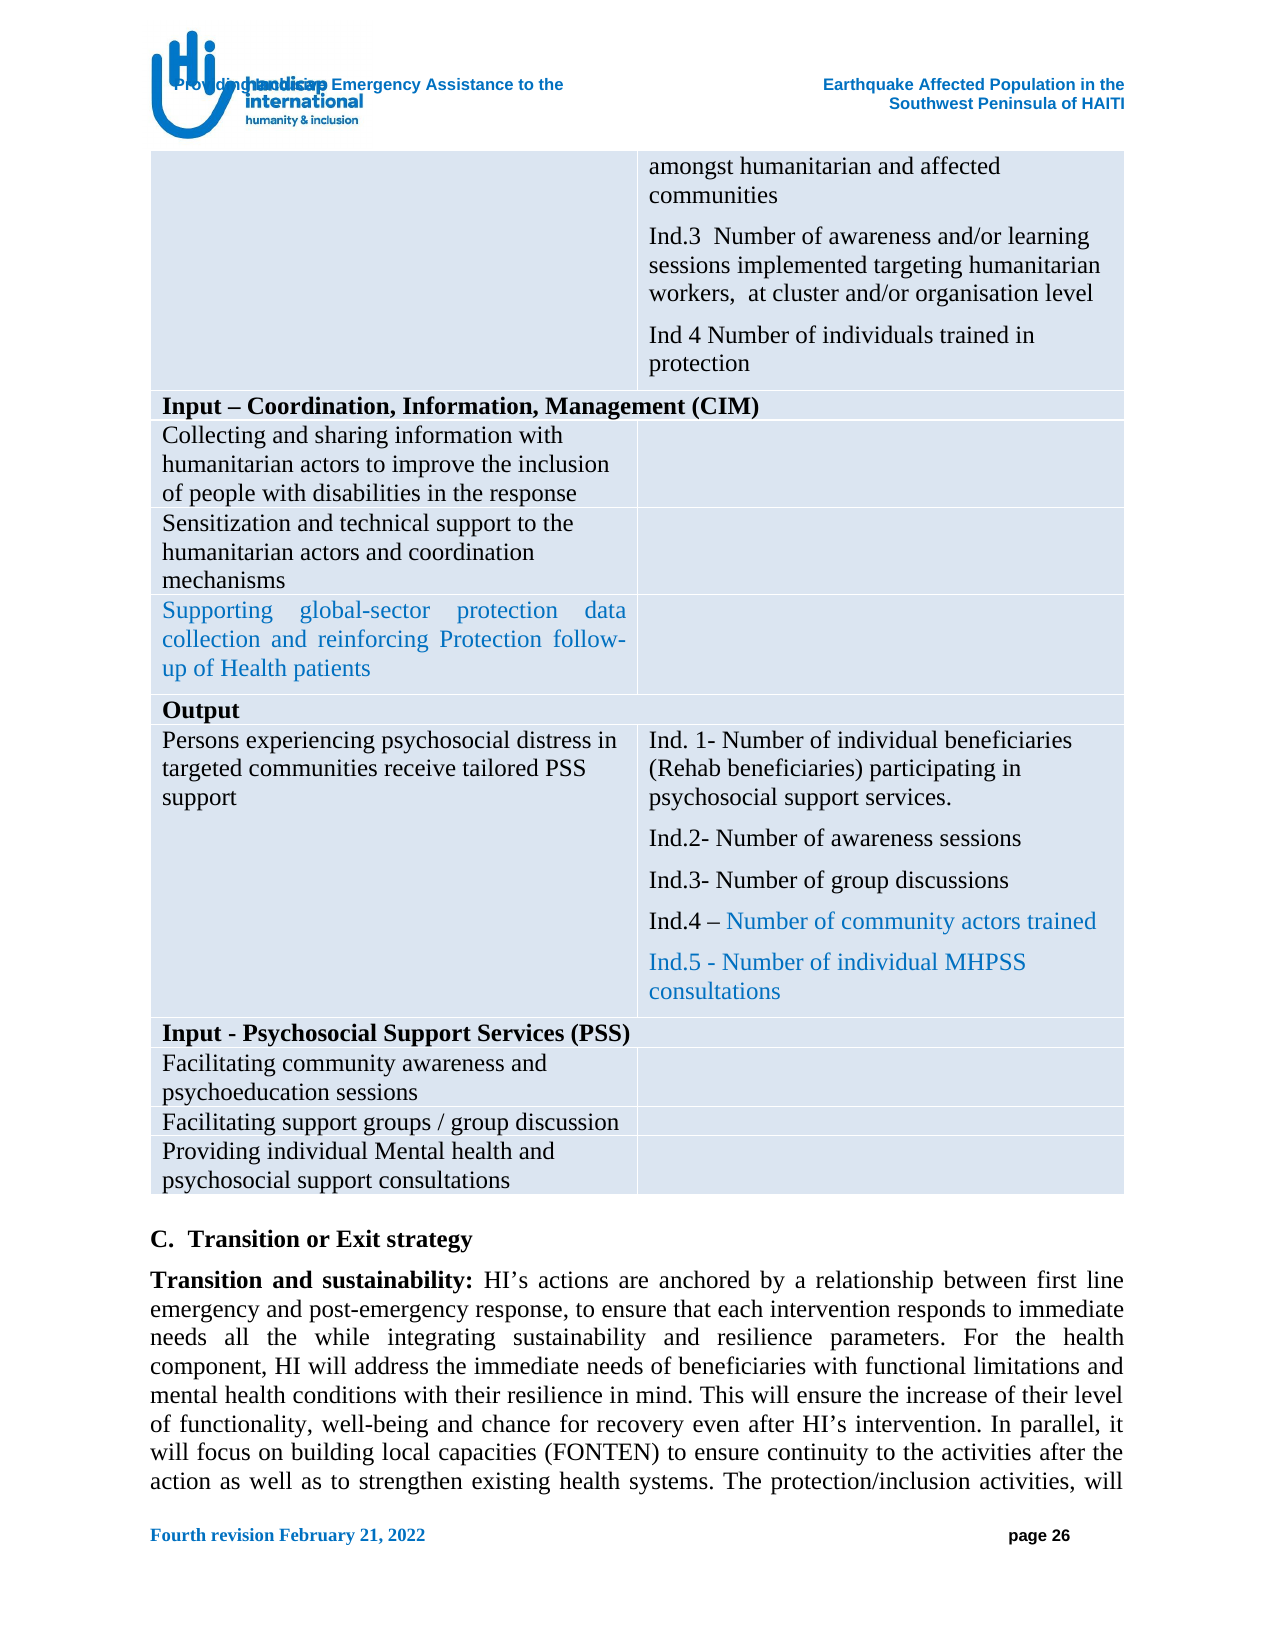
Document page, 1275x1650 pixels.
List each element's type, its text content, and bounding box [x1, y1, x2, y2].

table_cell Inclusion of persons with disability in the humanitarian programming is promoted and enhanced. [151, 151, 637, 390]
table_cell [638, 1136, 1124, 1194]
table_cell Sensitization and technical support to the humanitarian actors and coordination mechanisms [151, 508, 637, 594]
picture [141, 20, 373, 149]
table_cell [638, 508, 1124, 594]
table_cell Output [151, 695, 1124, 724]
table_cell Supporting global-sector protection data collection and reinforcing Protection follow-up of Health patients [151, 595, 637, 694]
table_cell Persons experiencing psychosocial distress in targeted communities receive tailored PSS support [151, 725, 637, 1017]
list Transition or Exit strategy [150, 1224, 1125, 1252]
table_cell [638, 595, 1124, 694]
table_cell Collecting and sharing information with humanitarian actors to improve the inclusion of people with disabilities in the response [151, 421, 637, 507]
table_cell Facilitating support groups / group discussion [151, 1107, 637, 1135]
table_cell [638, 1107, 1124, 1135]
table_cell [638, 421, 1124, 507]
table_cell Ind. 1- Number of individual beneficiaries (Rehab beneficiaries) participating in psychosocial support services. Ind.2- Number of awareness sessions Ind.3- Number of group discussions Ind.4 – Number of community actors trained Ind.5 - Number of individual MHPSS consultations [638, 725, 1124, 1017]
table_cell Input - Psychosocial Support Services (PSS) [151, 1018, 1124, 1047]
table_cell Providing individual Mental health and psychosocial support consultations [151, 1136, 637, 1194]
table_cell [638, 1048, 1124, 1106]
table_cell Facilitating community awareness and psychoeducation sessions [151, 1048, 637, 1106]
table_cell Input – Coordination, Information, Management (CIM) [151, 391, 1124, 419]
